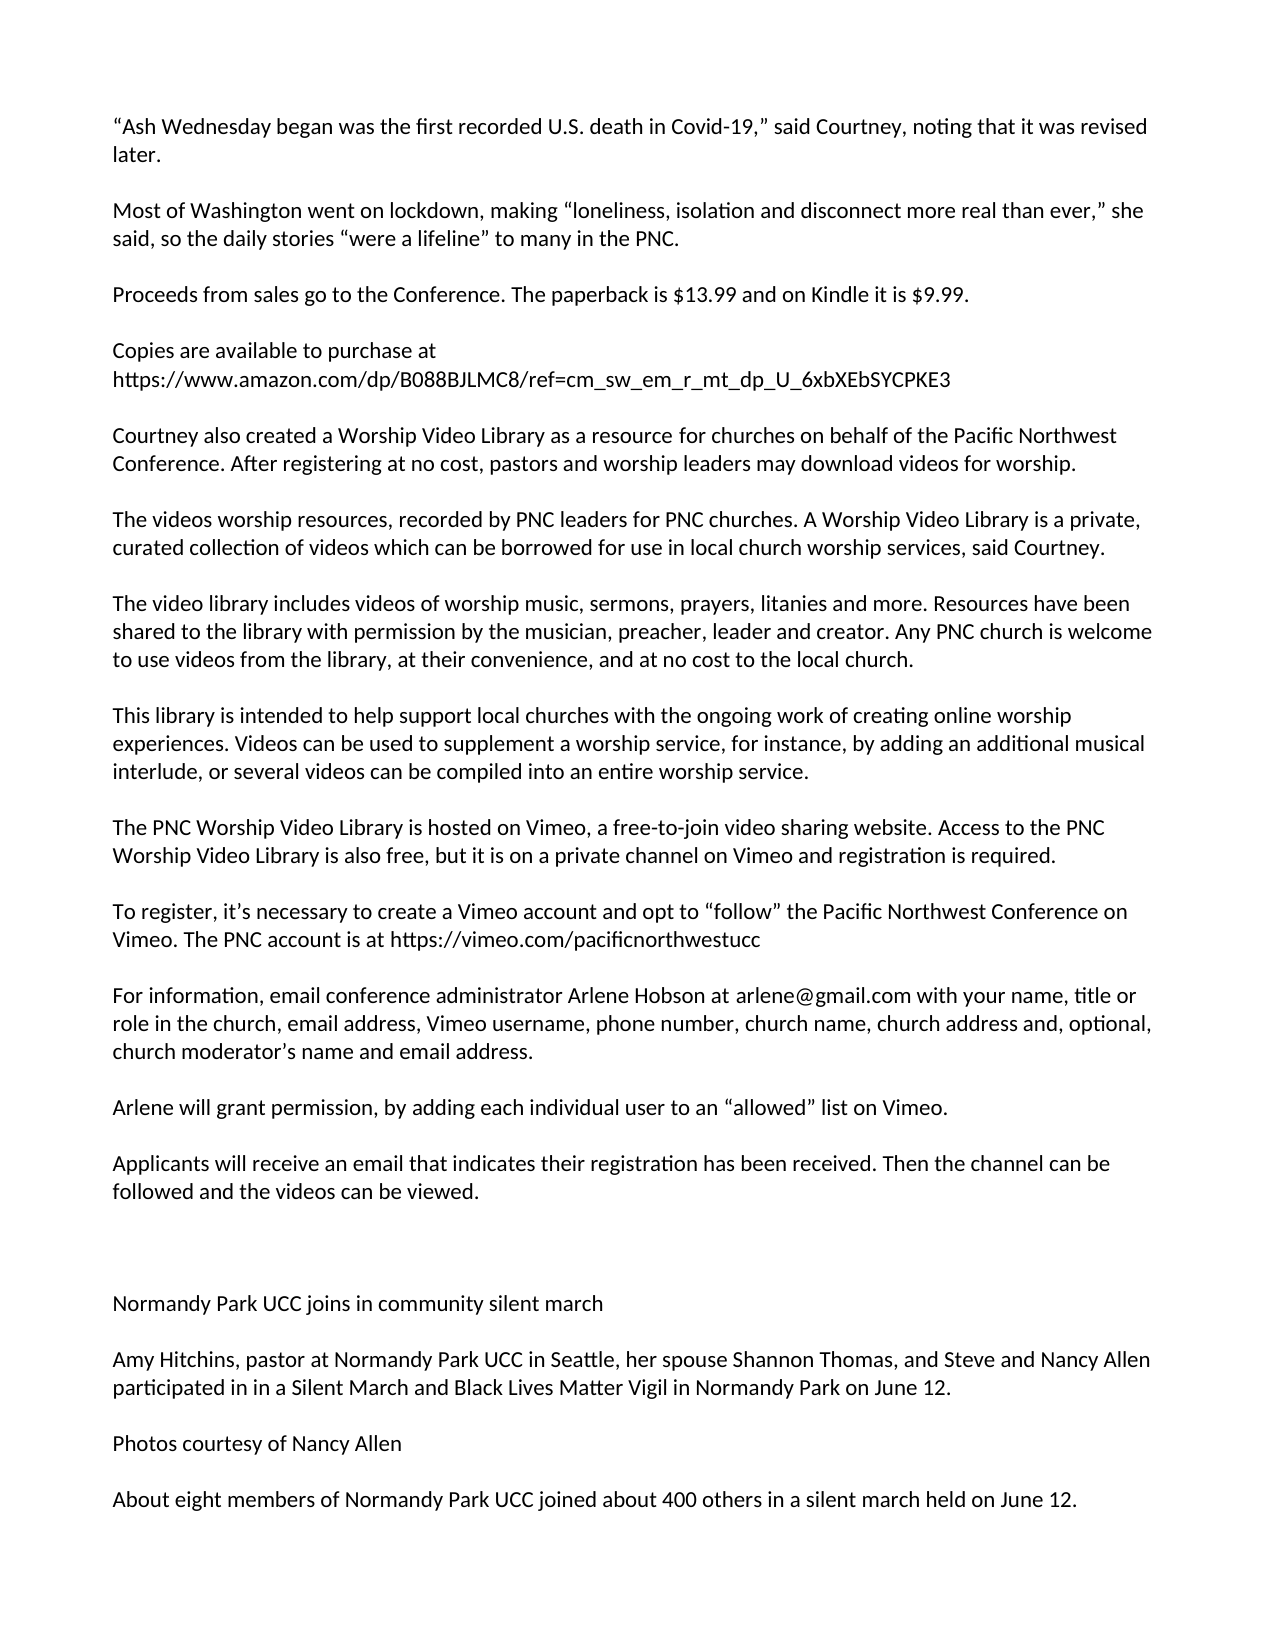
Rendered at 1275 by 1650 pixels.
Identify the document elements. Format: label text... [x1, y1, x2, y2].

text The videos worship resources, recorded by PNC leaders for PNC churches. A Worship Video Library is a private, curated collection of videos which can be borrowed for use in local church worship services, said Courtney. [112, 505, 1162, 561]
text To register, it’s necessary to create a Vimeo account and opt to “follow” the Pacific Northwest Conference on Vimeo. The PNC account is at https://vimeo.com/pacificnorthwestucc [112, 897, 1162, 953]
text Copies are available to purchase at https://www.amazon.com/dp/B088BJLMC8/ref=cm_sw_em_r_mt_dp_U_6xbXEbSYCPKE3 [112, 337, 1162, 393]
text Normandy Park UCC joins in community silent march [112, 1289, 1162, 1317]
text About eight members of Normandy Park UCC joined about 400 others in a silent march held on June 12. [112, 1486, 1162, 1513]
text Proceeds from sales go to the Conference. The paperback is $13.99 and on Kindle it is $9.99. [112, 281, 1162, 309]
text Amy Hitchins, pastor at Normandy Park UCC in Seattle, her spouse Shannon Thomas, and Steve and Nancy Allen participated in in a Silent March and Black Lives Matter Vigil in Normandy Park on June 12. [112, 1345, 1162, 1401]
text Most of Washington went on lockdown, making “loneliness, isolation and disconnect more real than ever,” she said, so the daily stories “were a lifeline” to many in the PNC. [112, 197, 1162, 253]
text “Ash Wednesday began was the first recorded U.S. death in Covid-19,” said Courtney, noting that it was revised later. [112, 112, 1162, 168]
text Photos courtesy of Nancy Allen [112, 1429, 1162, 1457]
text This library is intended to help support local churches with the ongoing work of creating online worship experiences. Videos can be used to supplement a worship service, for instance, by adding an additional musical interlude, or several videos can be compiled into an entire worship service. [112, 701, 1162, 785]
text Arlene will grant permission, by adding each individual user to an “allowed” list on Vimeo. [112, 1093, 1162, 1121]
text The PNC Worship Video Library is hosted on Vimeo, a free-to-join video sharing website. Access to the PNC Worship Video Library is also free, but it is on a private channel on Vimeo and registration is required. [112, 813, 1162, 869]
text For information, email conference administrator Arlene Hobson at arlene@gmail.com with your name, title or role in the church, email address, Vimeo username, phone number, church name, church address and, optional, church moderator’s name and email address. [112, 981, 1162, 1065]
text Courtney also created a Worship Video Library as a resource for churches on behalf of the Pacific Northwest Conference. After registering at no cost, pastors and worship leaders may download videos for worship. [112, 421, 1162, 477]
text The video library includes videos of worship music, sermons, prayers, litanies and more. Resources have been shared to the library with permission by the musician, preacher, leader and creator. Any PNC church is welcome to use videos from the library, at their convenience, and at no cost to the local church. [112, 589, 1162, 673]
text Applicants will receive an email that indicates their registration has been received. Then the channel can be followed and the videos can be viewed. [112, 1149, 1162, 1205]
